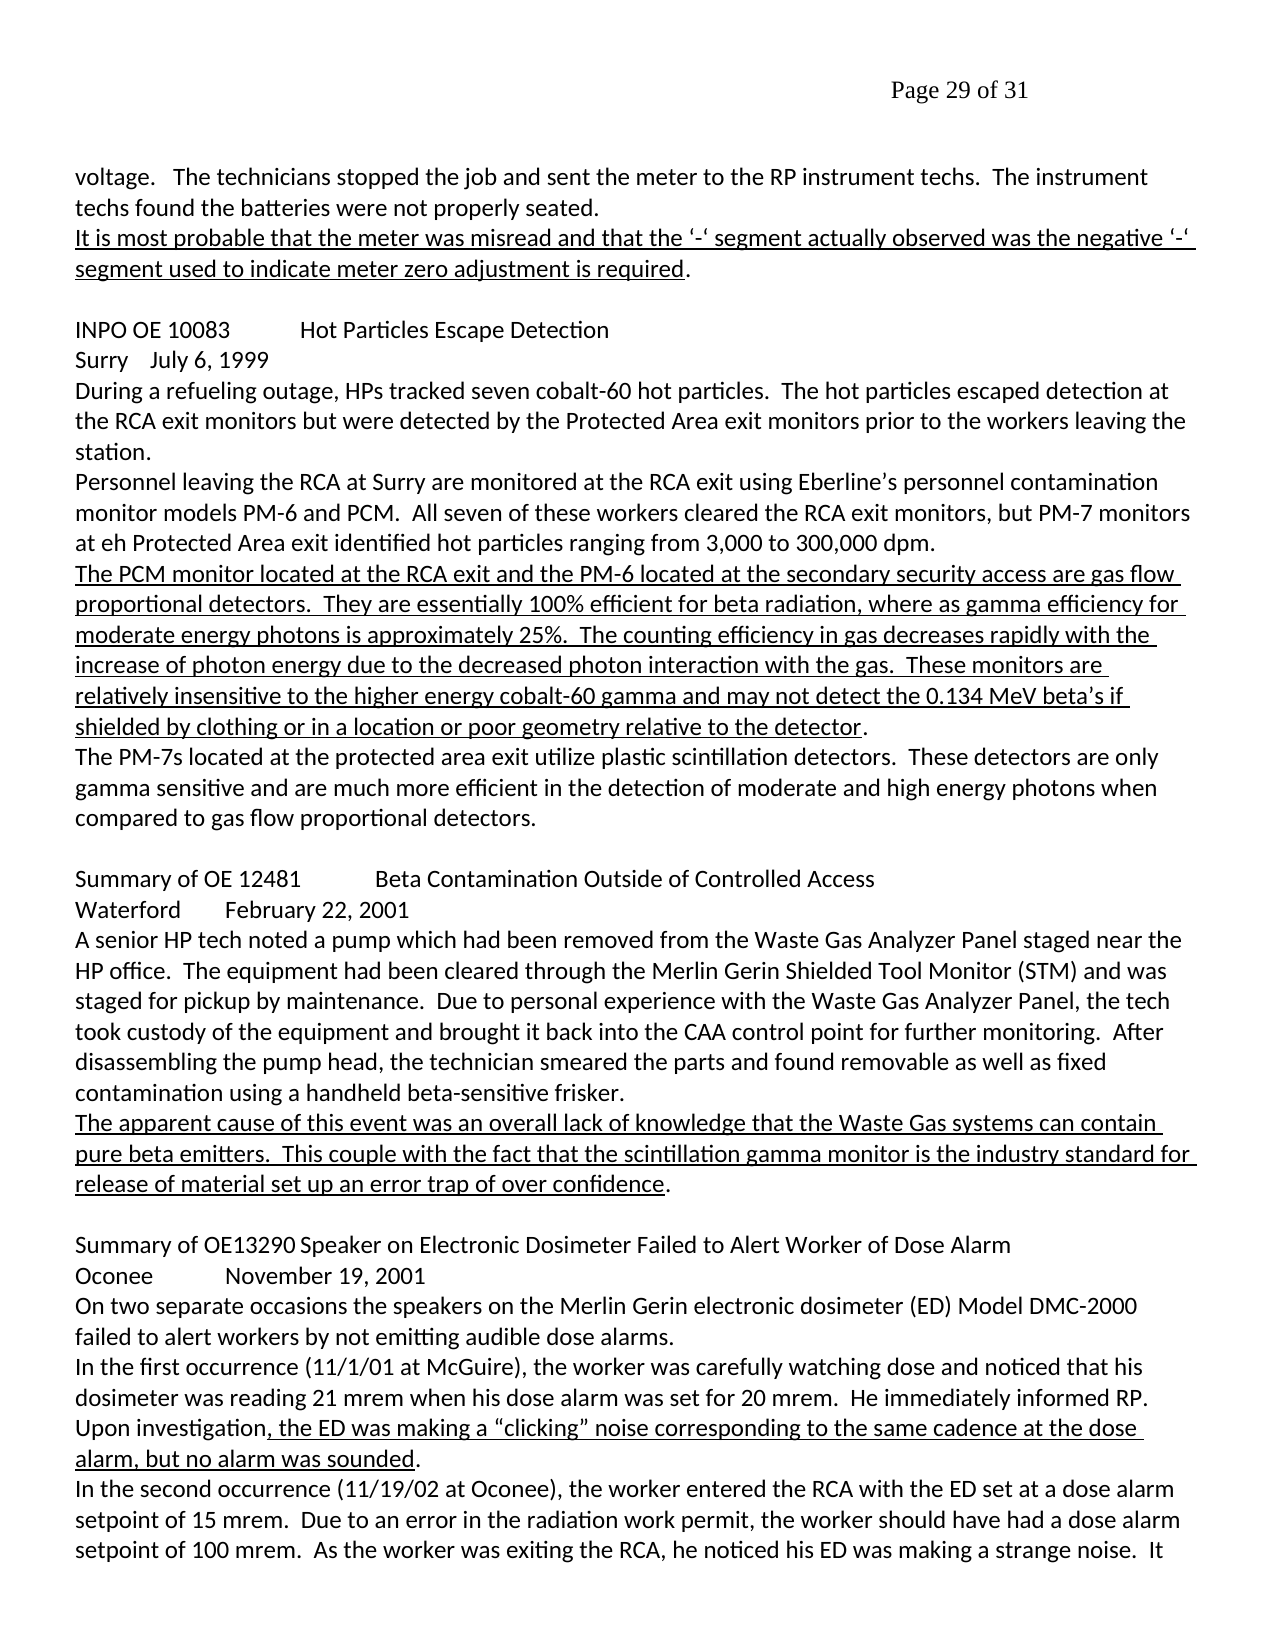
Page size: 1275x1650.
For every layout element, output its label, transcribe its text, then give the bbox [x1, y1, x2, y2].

text The PM-7s located at the protected area exit utilize plastic scintillation detectors. These detectors are only gamma sensitive and are much more efficient in the detection of moderate and high energy photons when compared to gas flow proportional detectors. [75, 741, 1200, 833]
text The PCM monitor located at the RCA exit and the PM-6 located at the secondary security access are gas flow proportional detectors. They are essentially 100% efficient for beta radiation, where as gamma efficiency for moderate energy photons is approximately 25%. The counting efficiency in gas decreases rapidly with the increase of photon energy due to the decreased photon interaction with the gas. These monitors are relatively insensitive to the higher energy cobalt-60 gamma and may not detect the 0.134 MeV beta’s if shielded by clothing or in a location or poor geometry relative to the detector. [75, 558, 1200, 741]
text Summary of OE 12481 Beta Contamination Outside of Controlled Access [75, 863, 1200, 894]
text Summary of OE13290 Speaker on Electronic Dosimeter Failed to Alert Worker of Dose Alarm [75, 1229, 1200, 1260]
text Personnel leaving the RCA at Surry are monitored at the RCA exit using Eberline’s personnel contamination monitor models PM-6 and PCM. All seven of these workers cleared the RCA exit monitors, but PM-7 monitors at eh Protected Area exit identified hot particles ranging from 3,000 to 300,000 dpm. [75, 466, 1200, 558]
text A senior HP tech noted a pump which had been removed from the Waste Gas Analyzer Panel staged near the HP office. The equipment had been cleared through the Merlin Gerin Shielded Tool Monitor (STM) and was staged for pickup by maintenance. Due to personal experience with the Waste Gas Analyzer Panel, the tech took custody of the equipment and brought it back into the CAA control point for further monitoring. After disassembling the pump head, the technician smeared the parts and found removable as well as fixed contamination using a handheld beta-sensitive frisker. [75, 924, 1200, 1107]
text On two separate occasions the speakers on the Merlin Gerin electronic dosimeter (ED) Model DMC-2000 failed to alert workers by not emitting audible dose alarms. [75, 1291, 1200, 1352]
text During a refueling outage, HPs tracked seven cobalt-60 hot particles. The hot particles escaped detection at the RCA exit monitors but were detected by the Protected Area exit monitors prior to the workers leaving the station. [75, 375, 1200, 466]
text In the first occurrence ( at McGuire), the worker was carefully watching dose and noticed that his dosimeter was reading 21 mrem when his dose alarm was set for 20 mrem. He immediately informed RP. Upon investigation, the ED was making a “clicking” noise corresponding to the same cadence at the dose alarm, but no alarm was sounded. [75, 1352, 1200, 1474]
text The apparent cause of this event was an overall lack of knowledge that the Waste Gas systems can contain pure beta emitters. This couple with the fact that the scintillation gamma monitor is the industry standard for release of material set up an error trap of over confidence. [75, 1107, 1200, 1199]
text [75, 161, 1200, 222]
text Oconee November 19, 2001 [75, 1260, 1200, 1291]
text Surry July 6, 1999 [75, 344, 1200, 375]
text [75, 1474, 1200, 1565]
text Waterford February 22, 2001 [75, 894, 1200, 924]
text INPO OE 10083 Hot Particles Escape Detection [75, 314, 1200, 344]
text It is most probable that the meter was misread and that the ‘-‘ segment actually observed was the negative ‘-‘ segment used to indicate meter zero adjustment is required. [75, 222, 1200, 283]
